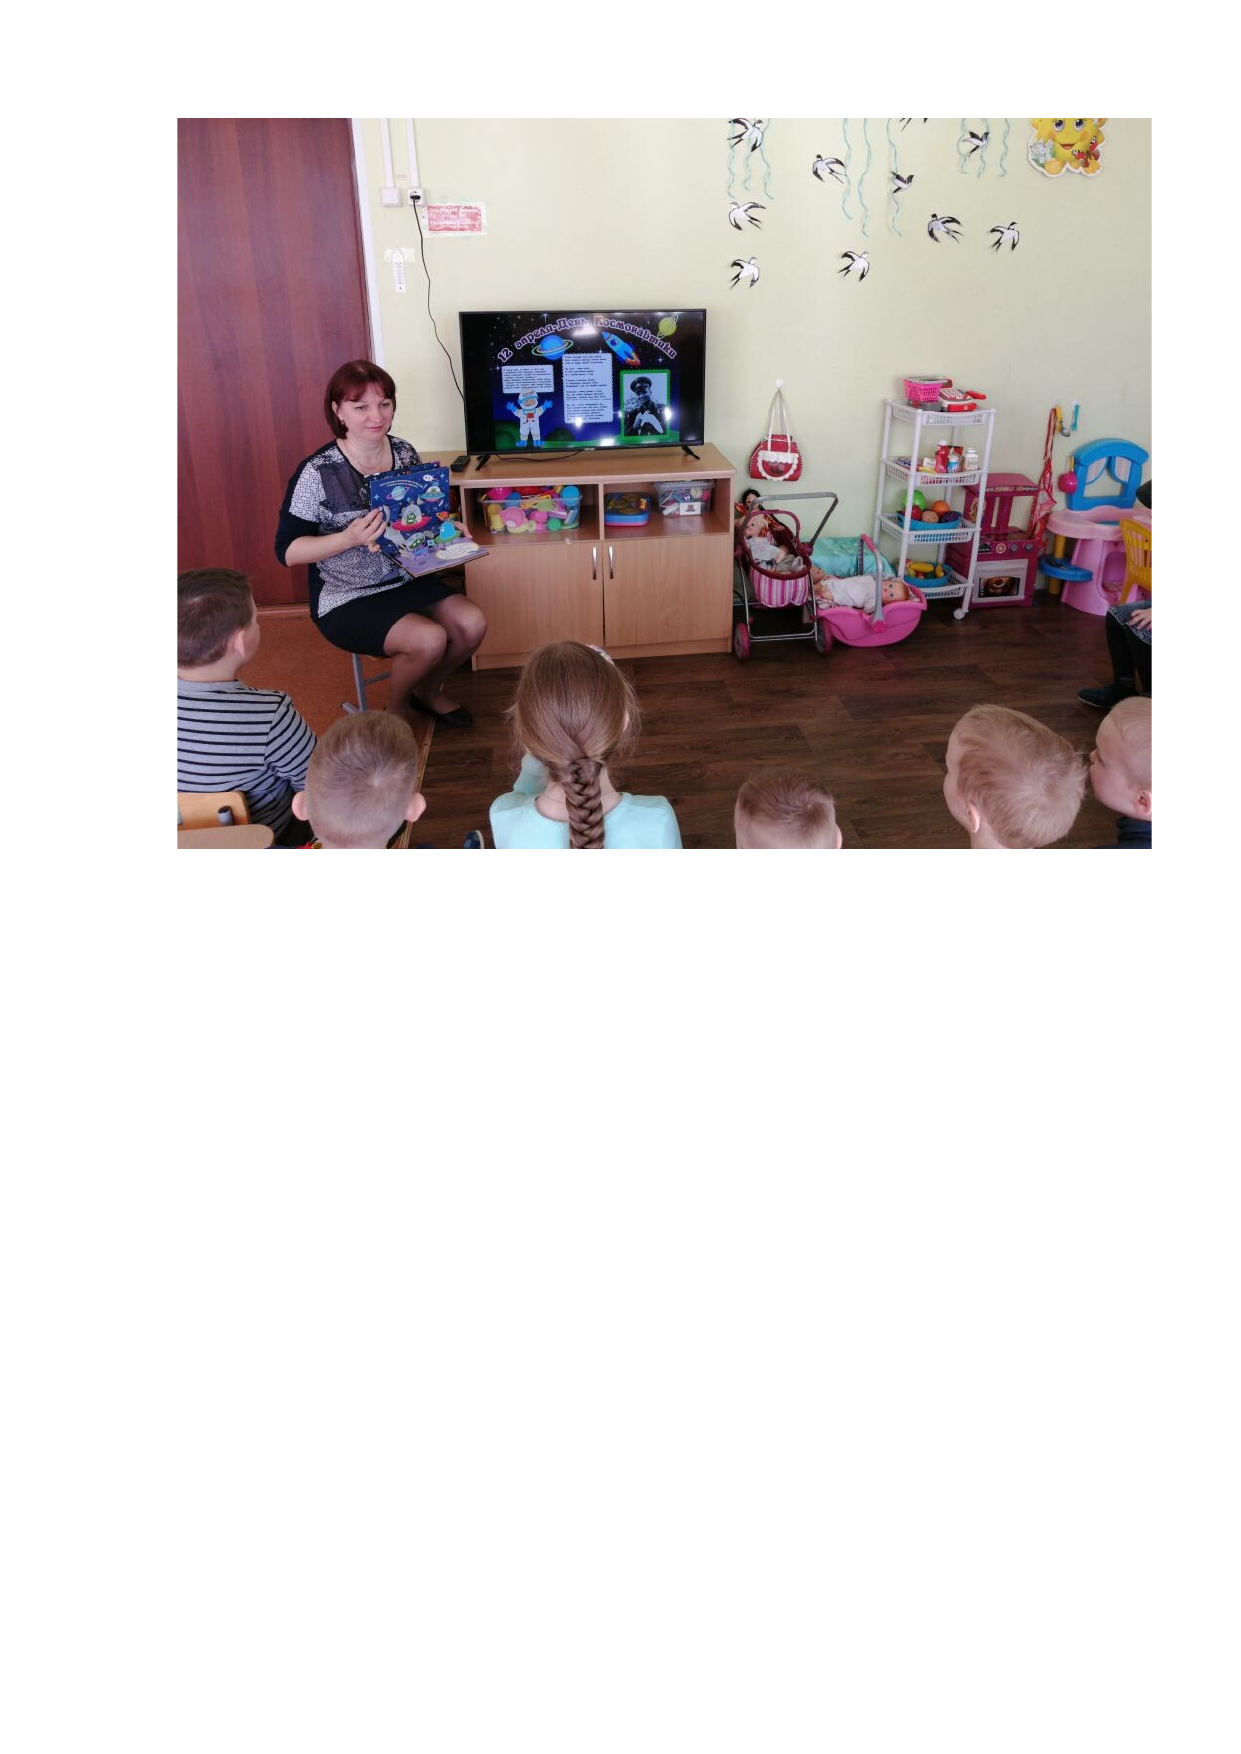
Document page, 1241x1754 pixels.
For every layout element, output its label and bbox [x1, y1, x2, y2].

picture [177, 118, 1152, 849]
